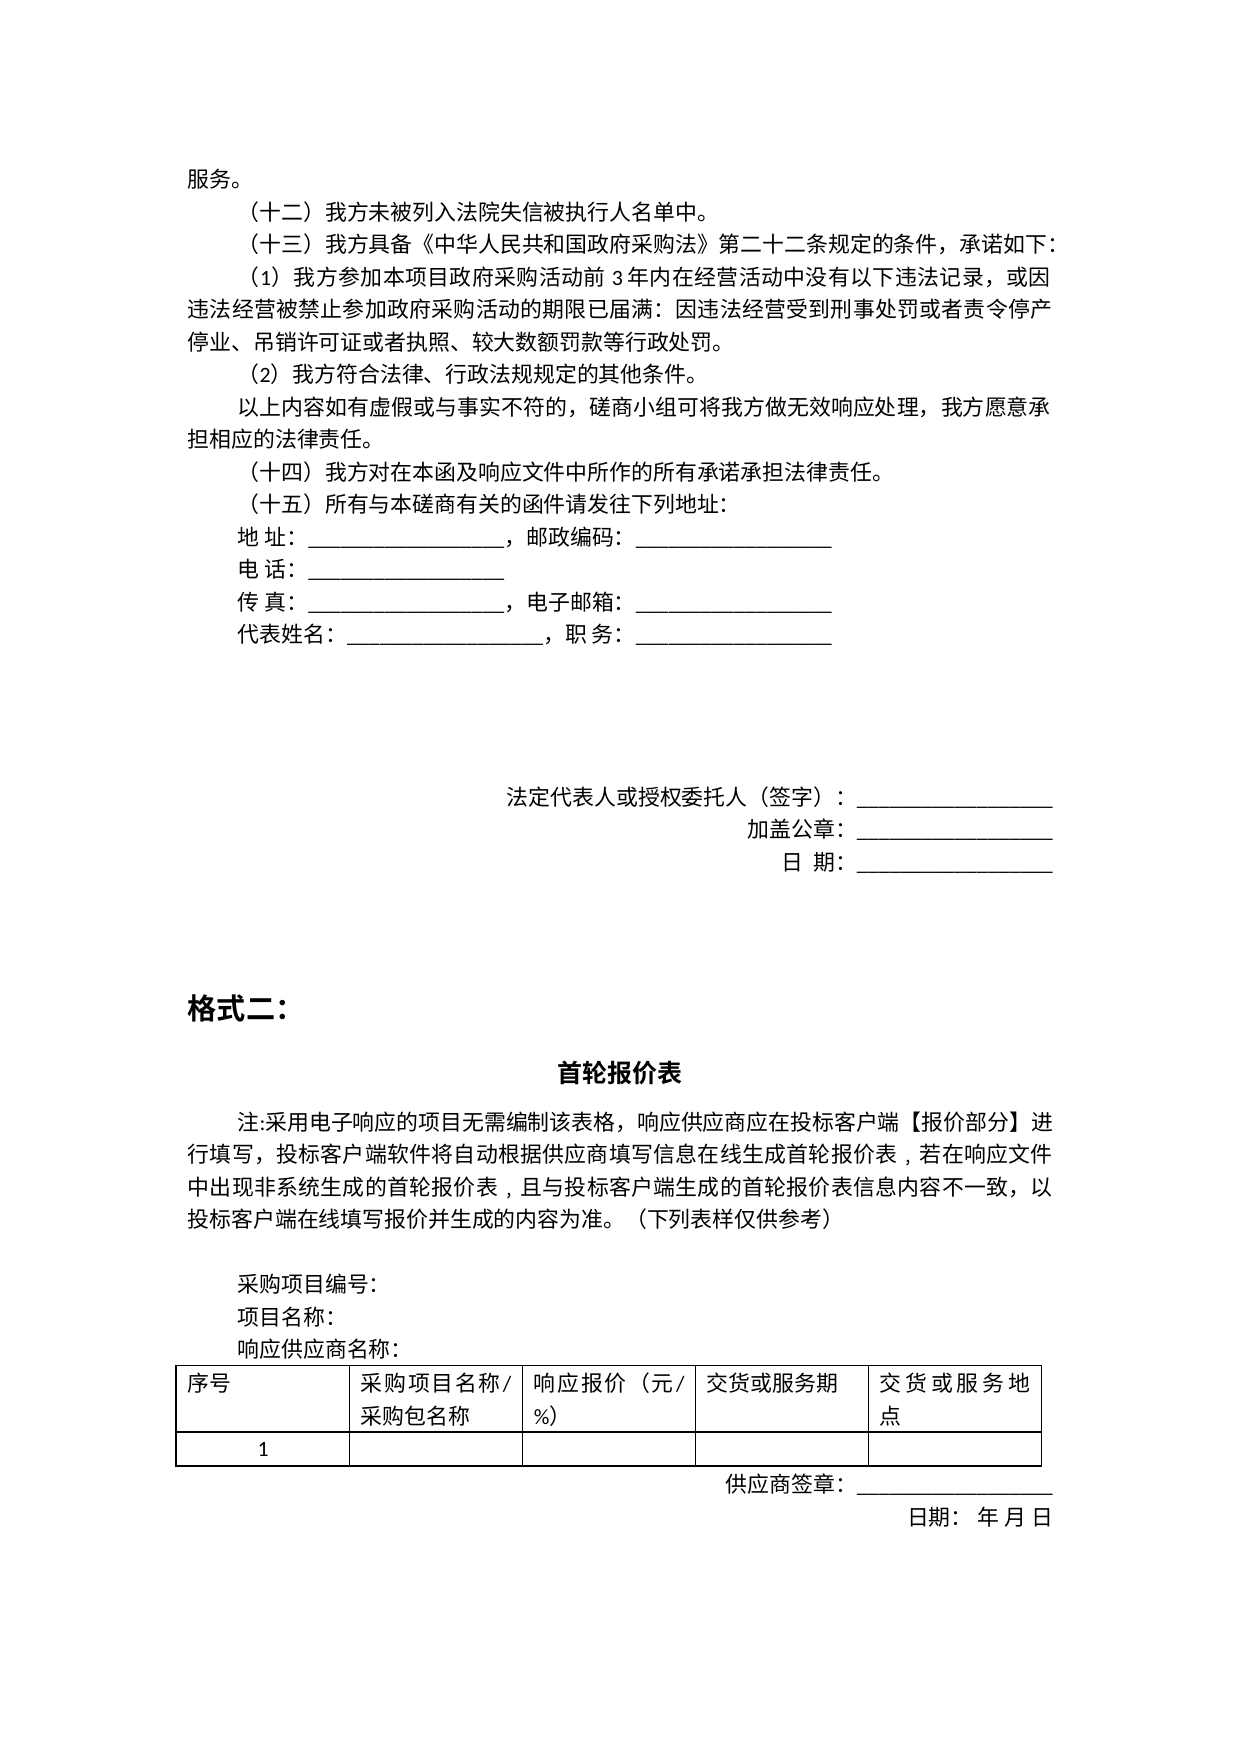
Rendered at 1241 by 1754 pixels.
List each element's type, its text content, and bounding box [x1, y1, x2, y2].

text 传 真：__________________，电子邮箱：__________________ [187, 584, 1053, 617]
text 采购项目编号： [187, 1267, 1053, 1299]
text 代表姓名：__________________，职 务：__________________ [187, 617, 1053, 649]
table_header 序号 [177, 1366, 349, 1431]
text 格式二： [187, 974, 1053, 1039]
table_header 响应报价（元/%） [523, 1366, 695, 1431]
table_header 交货或服务地点 [869, 1366, 1041, 1431]
text 项目名称： [187, 1299, 1053, 1332]
text 电 话：__________________ [187, 552, 1053, 584]
text 法定代表人或授权委托人（签字）：__________________ [187, 779, 1053, 812]
table_cell [696, 1433, 868, 1465]
text 注:采用电子响应的项目无需编制该表格，响应供应商应在投标客户端【报价部分】进行填写，投标客户端软件将自动根据供应商填写信息在线生成首轮报价表﹐若在响应文件中出现非系统生成的首轮报价表﹐且与投标客户端生成的首轮报价表信息内容不一致，以投标客户端在线填写报价并生成的内容为准。（下列表样仅供参考） [187, 1104, 1053, 1267]
table_cell [350, 1433, 522, 1465]
text 加盖公章：__________________ [187, 812, 1053, 844]
text （十五）所有与本磋商有关的函件请发往下列地址： [187, 487, 1053, 519]
table_cell [869, 1433, 1041, 1465]
text （十二）我方未被列入法院失信被执行人名单中。 [187, 194, 1053, 227]
table_cell 1 [177, 1433, 349, 1465]
text （2）我方符合法律、行政法规规定的其他条件。 [187, 357, 1053, 389]
text 供应商签章：__________________ [187, 1467, 1053, 1499]
text 以上内容如有虚假或与事实不符的，磋商小组可将我方做无效响应处理，我方愿意承担相应的法律责任。 [187, 389, 1053, 454]
table_header 采购项目名称/采购包名称 [350, 1366, 522, 1431]
text 日期： 年 月 日 [187, 1499, 1053, 1532]
table_header 交货或服务期 [696, 1366, 868, 1431]
text 响应供应商名称： [187, 1332, 1053, 1364]
text 地 址：__________________，邮政编码：__________________ [187, 519, 1053, 552]
text 首轮报价表 [187, 1039, 1053, 1104]
text （1）我方参加本项目政府采购活动前3年内在经营活动中没有以下违法记录，或因违法经营被禁止参加政府采购活动的期限已届满：因违法经营受到刑事处罚或者责令停产停业、吊销许可证或者执照、较大数额罚款等行政处罚。 [187, 259, 1053, 357]
text （十四）我方对在本函及响应文件中所作的所有承诺承担法律责任。 [187, 454, 1053, 487]
text 日 期：__________________ [187, 844, 1053, 877]
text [187, 162, 1053, 194]
table_cell [523, 1433, 695, 1465]
text （十三）我方具备《中华人民共和国政府采购法》第二十二条规定的条件，承诺如下： [187, 227, 1053, 259]
